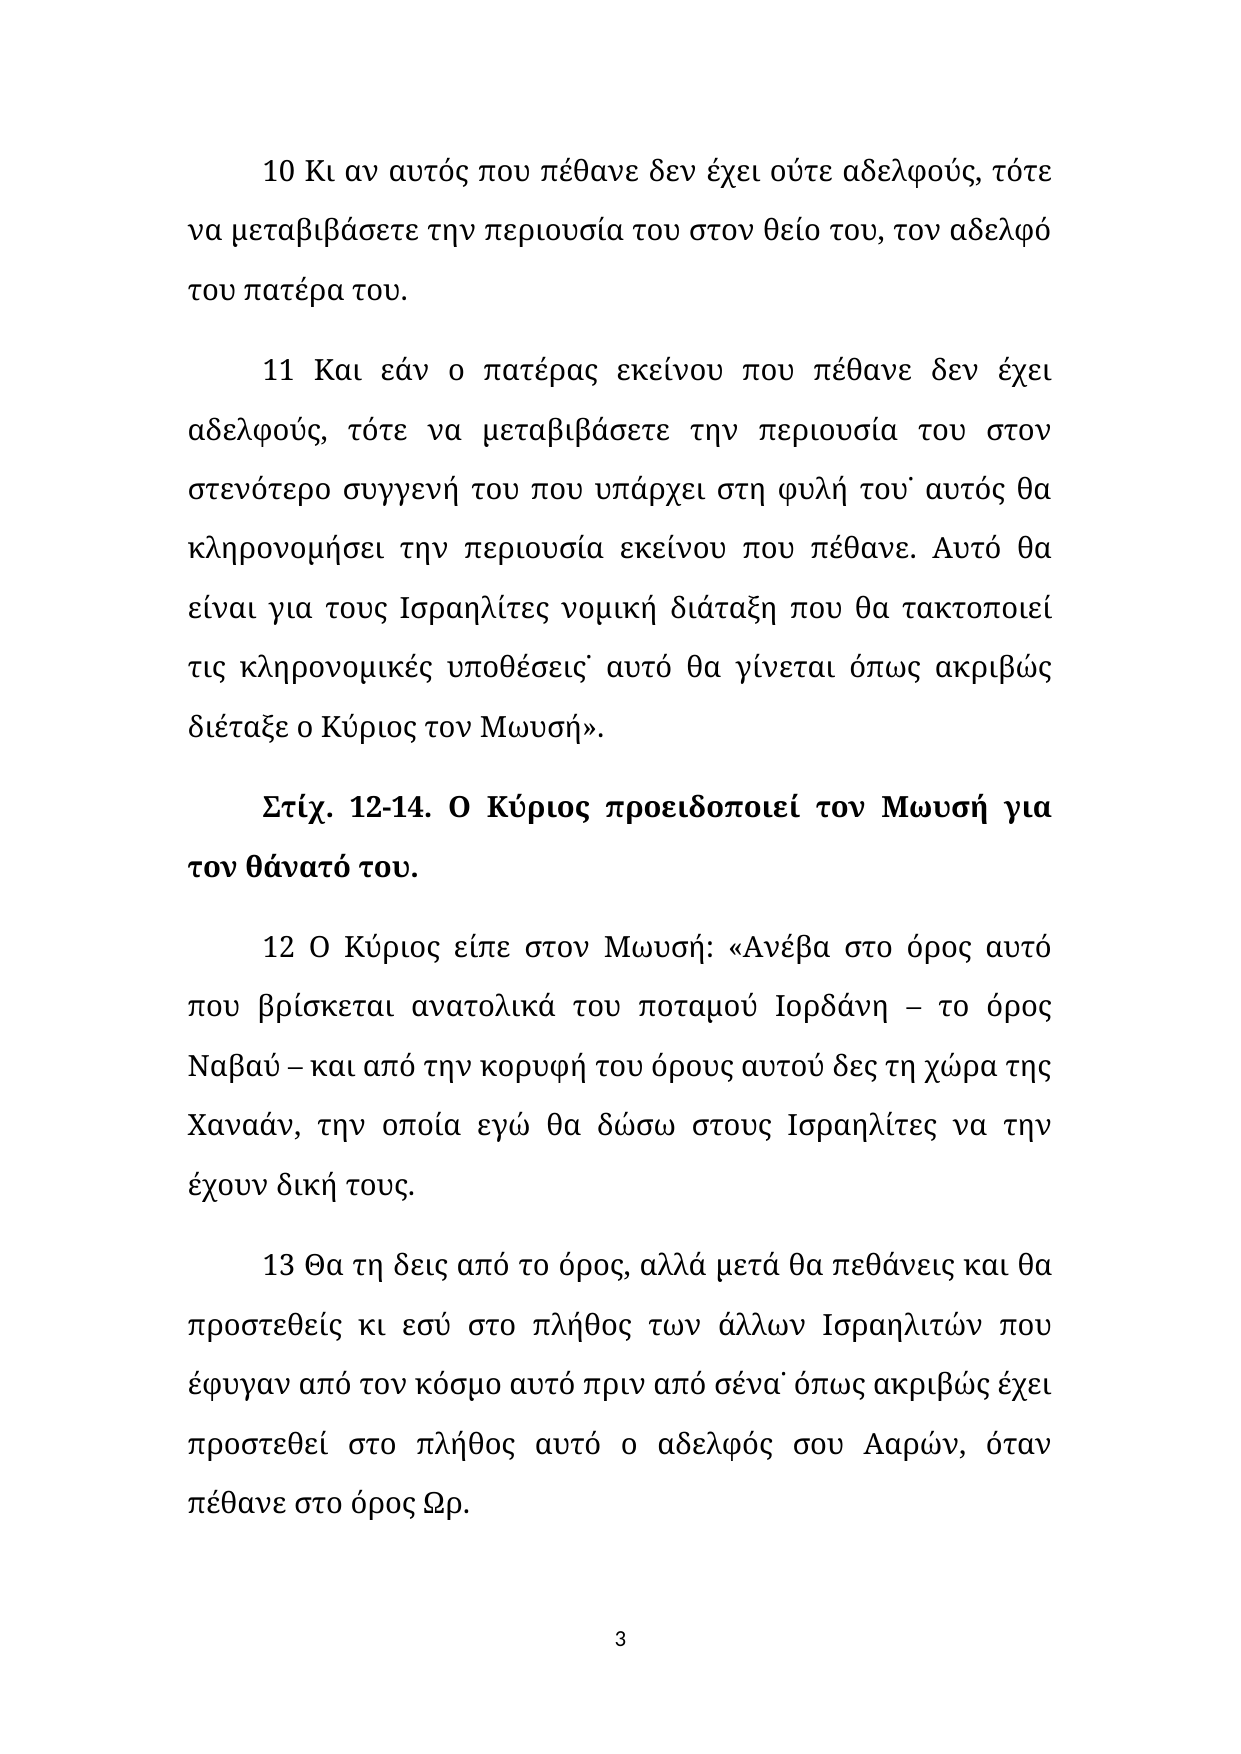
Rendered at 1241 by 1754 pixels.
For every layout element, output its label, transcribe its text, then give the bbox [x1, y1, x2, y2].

text 10 Κι αν αυτός που πέθανε δεν έχει ούτε αδελφούς, τότε να μεταβιβάσετε την περιουσία του στον θείο του, τον αδελφό του πατέρα του. [187, 150, 1053, 309]
text Στίχ. 12-14. Ο Κύριος προειδοποιεί τον Μωυσή για τον θάνατό του. [187, 786, 1053, 886]
text 13 Θα τη δεις από το όρος, αλλά μετά θα πεθάνεις και θα προστεθείς κι εσύ στο πλήθος των άλλων Ισραηλιτών που έφυγαν από τον κόσμο αυτό πριν από σένα˙ όπως ακριβώς έχει προστεθεί στο πλήθος αυτό ο αδελφός σου Ααρών, όταν πέθανε στο όρος Ωρ. [187, 1244, 1053, 1522]
text 12 Ο Κύριος είπε στον Μωυσή: «Ανέβα στο όρος αυτό που βρίσκεται ανατολικά του ποταμού Ιορδάνη – το όρος Ναβαύ – και από την κορυφή του όρους αυτού δες τη χώρα της Χαναάν, την οποία εγώ θα δώσω στους Ισραηλίτες να την έχουν δική τους. [187, 926, 1053, 1204]
text 11 Και εάν ο πατέρας εκείνου που πέθανε δεν έχει αδελφούς, τότε να μεταβιβάσετε την περιουσία του στον στενότερο συγγενή του που υπάρχει στη φυλή του˙ αυτός θα κληρονομήσει την περιουσία εκείνου που πέθανε. Αυτό θα είναι για τους Ισραηλίτες νομική διάταξη που θα τακτοποιεί τις κληρονομικές υποθέσεις˙ αυτό θα γίνεται όπως ακριβώς διέταξε ο Κύριος τον Μωυσή». [187, 349, 1053, 746]
